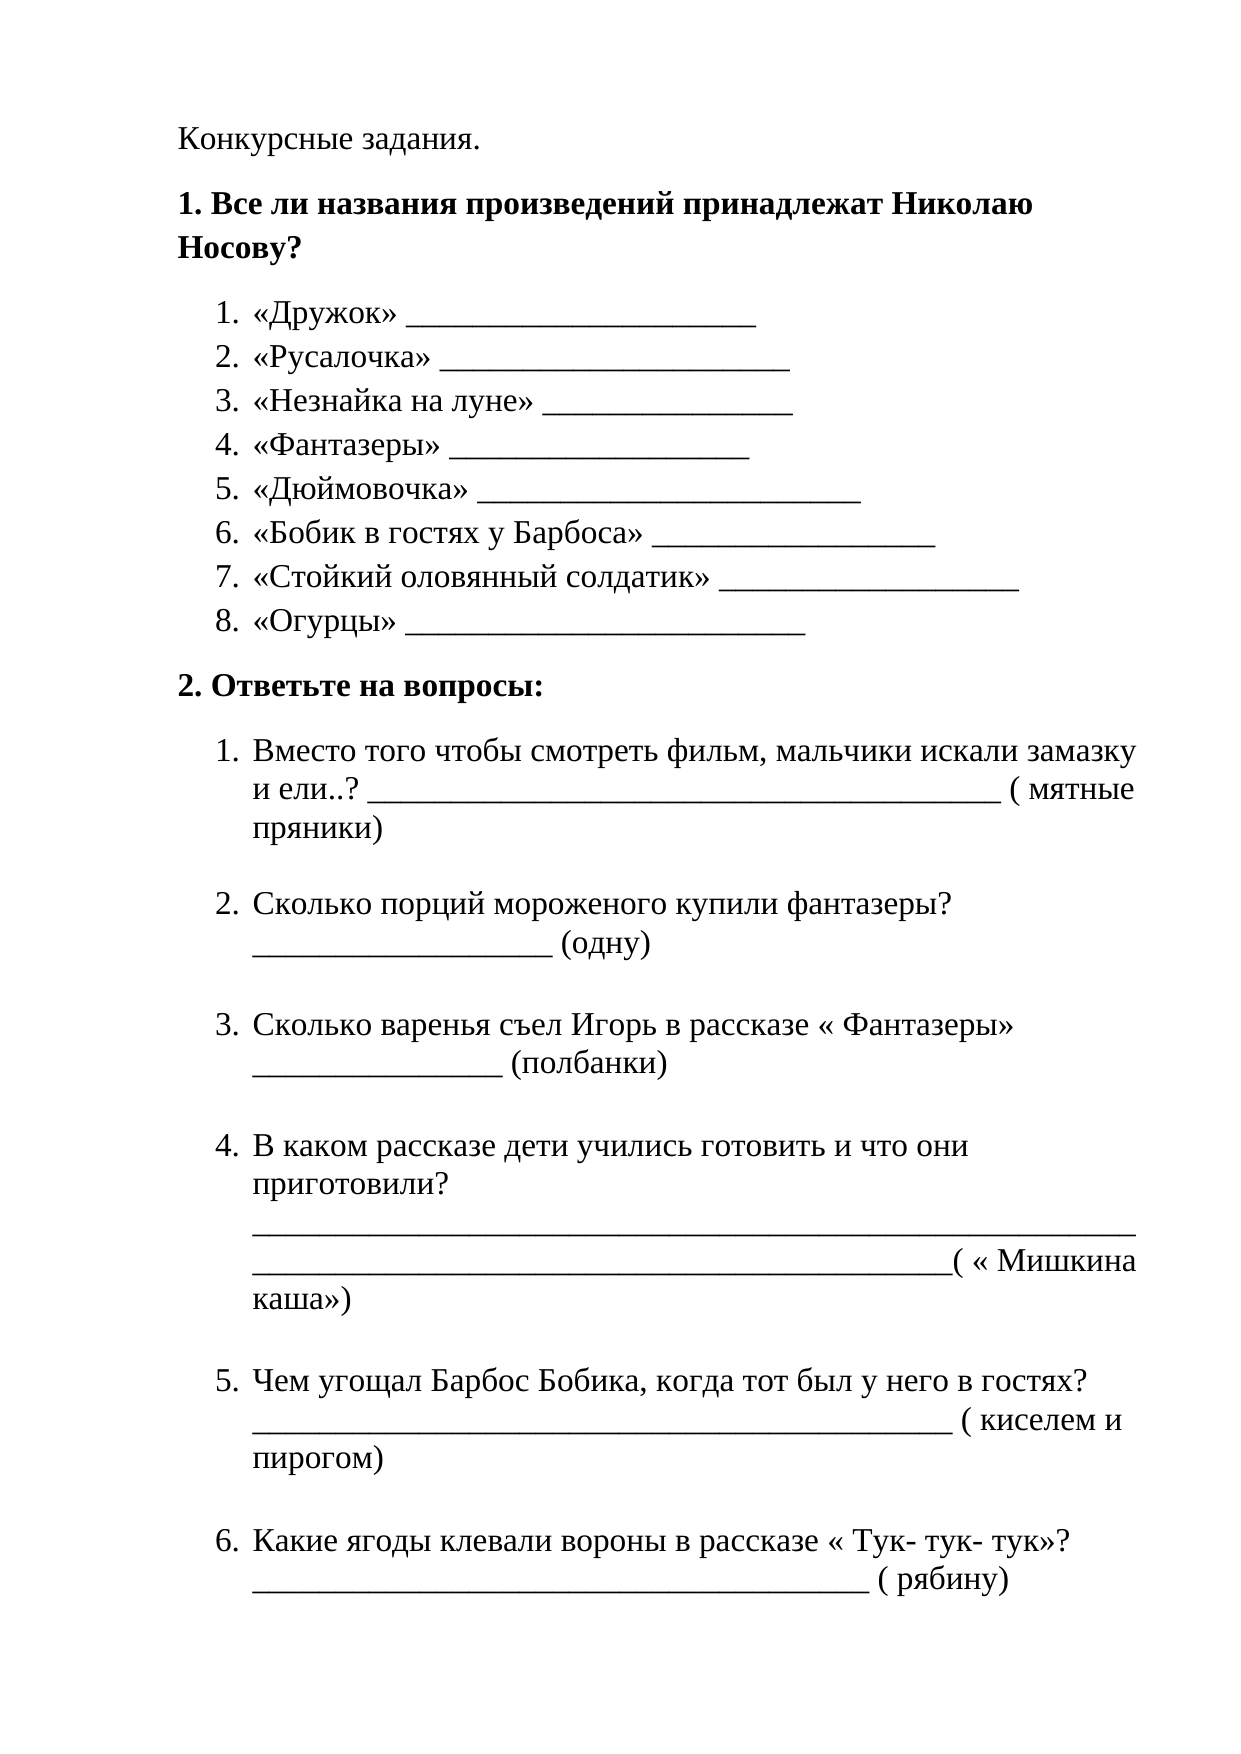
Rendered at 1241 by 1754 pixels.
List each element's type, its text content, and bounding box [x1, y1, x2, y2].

text 2. Ответьте на вопросы: [177, 665, 1152, 704]
list Вместо того чтобы смотреть фильм, мальчики искали замазку и ели..? ______________________________________ ( мятные пряники) [215, 730, 1152, 845]
list В каком рассказе дети учились готовить и что они приготовили? _______________________________________________________________________________________________( « Мишкина каша») [215, 1125, 1152, 1317]
list Сколько порций мороженого купили фантазеры? __________________ (одну) [215, 883, 1152, 960]
list «Русалочка» _____________________ [215, 336, 1152, 374]
list «Незнайка на луне» _______________ [215, 380, 1152, 418]
list «Бобик в гостях у Барбоса» _________________ [215, 512, 1152, 551]
list «Дюймовочка» _______________________ [215, 468, 1152, 507]
list «Дружок» _____________________ [215, 292, 1152, 330]
list «Фантазеры» __________________ [215, 424, 1152, 462]
list «Стойкий оловянный солдатик» __________________ [215, 556, 1152, 595]
text 1. Все ли названия произведений принадлежат Николаю Носову? [177, 183, 1152, 265]
list Чем угощал Барбос Бобика, когда тот был у него в гостях? __________________________________________ ( киселем и пирогом) [215, 1361, 1152, 1476]
list Какие ягоды клевали вороны в рассказе « Тук- тук- тук»? _____________________________________ ( рябину) [215, 1520, 1152, 1596]
list Сколько варенья съел Игорь в рассказе « Фантазеры» _______________ (полбанки) [215, 1004, 1152, 1081]
text Конкурсные задания. [177, 118, 1152, 156]
list «Огурцы» ________________________ [215, 600, 1152, 639]
